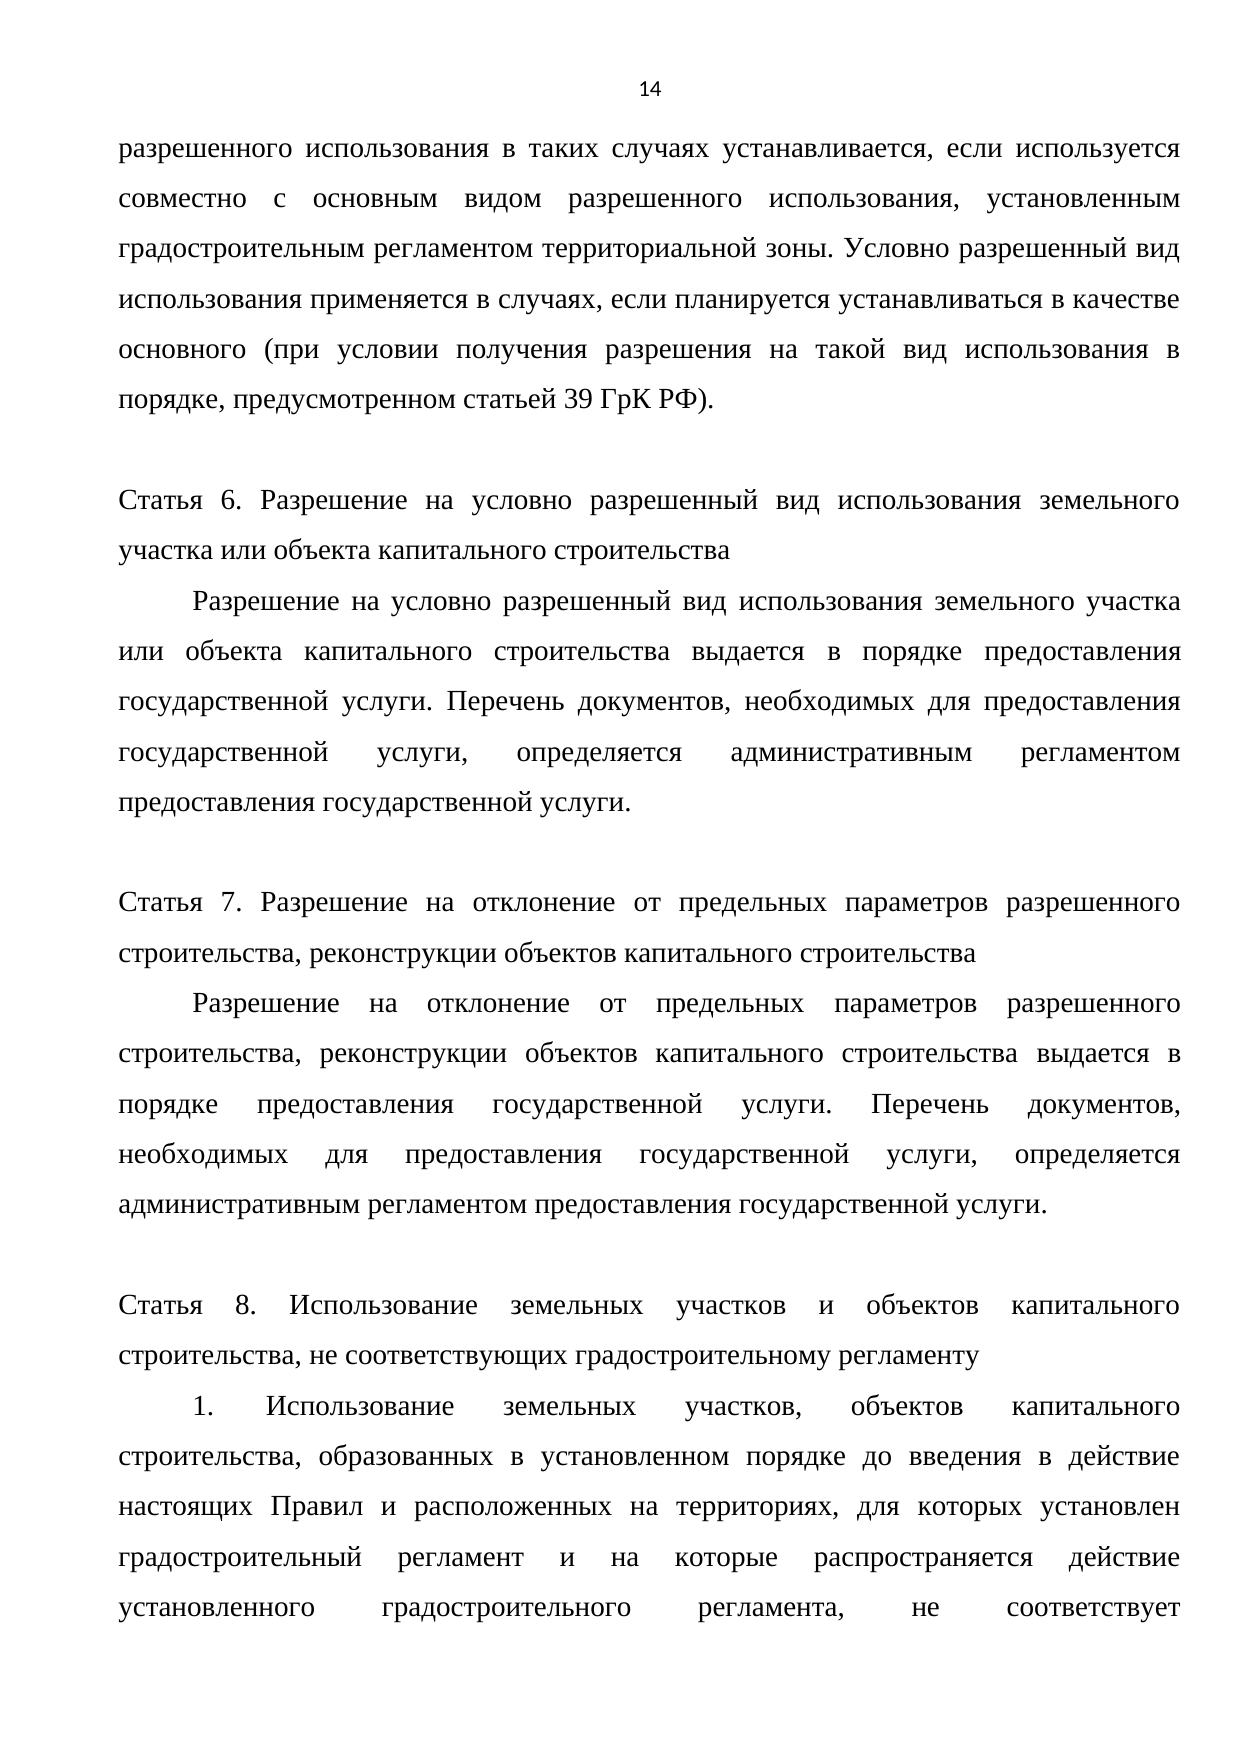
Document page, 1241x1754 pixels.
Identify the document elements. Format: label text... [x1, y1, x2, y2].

text Разрешение на условно разрешенный вид использования земельного участка или объекта капитального строительства выдается в порядке предоставления государственной услуги. Перечень документов, необходимых для предоставления государственной услуги, определяется административным регламентом предоставления государственной услуги. [118, 583, 1181, 817]
text Разрешение на отклонение от предельных параметров разрешенного строительства, реконструкции объектов капитального строительства выдается в порядке предоставления государственной услуги. Перечень документов, необходимых для предоставления государственной услуги, определяется административным регламентом предоставления государственной услуги. [118, 985, 1181, 1220]
subtitle Статья 8. Использование земельных участков и объектов капитального строительства, не соответствующих градостроительному регламенту [118, 1287, 1181, 1371]
subtitle Статья 6. Разрешение на условно разрешенный вид использования земельного участка или объекта капитального строительства [118, 482, 1181, 566]
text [118, 130, 1181, 415]
subtitle Статья 7. Разрешение на отклонение от предельных параметров разрешенного строительства, реконструкции объектов капитального строительства [118, 884, 1181, 968]
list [118, 1388, 1181, 1622]
